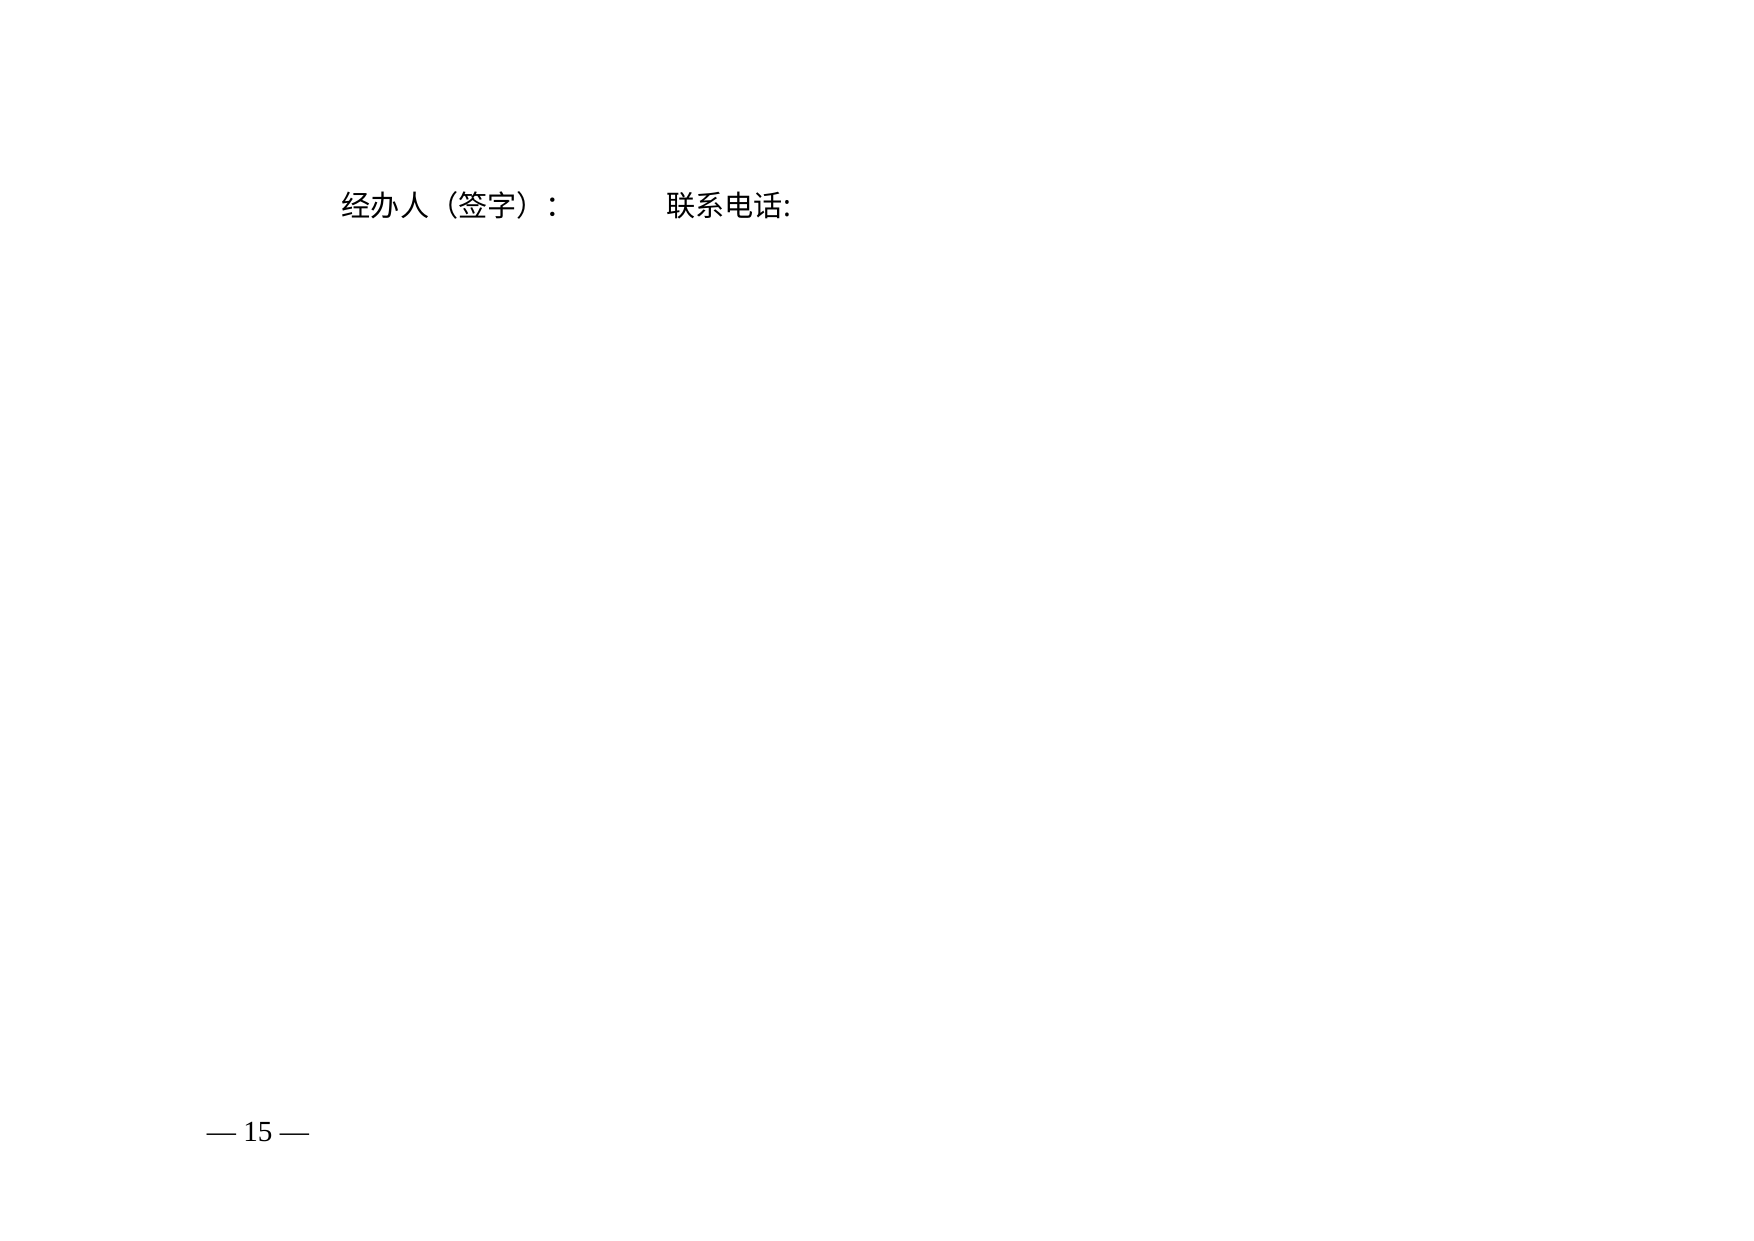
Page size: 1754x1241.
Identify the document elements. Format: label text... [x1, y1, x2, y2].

text 经办人（签字）： 联系电话: [207, 171, 1535, 236]
